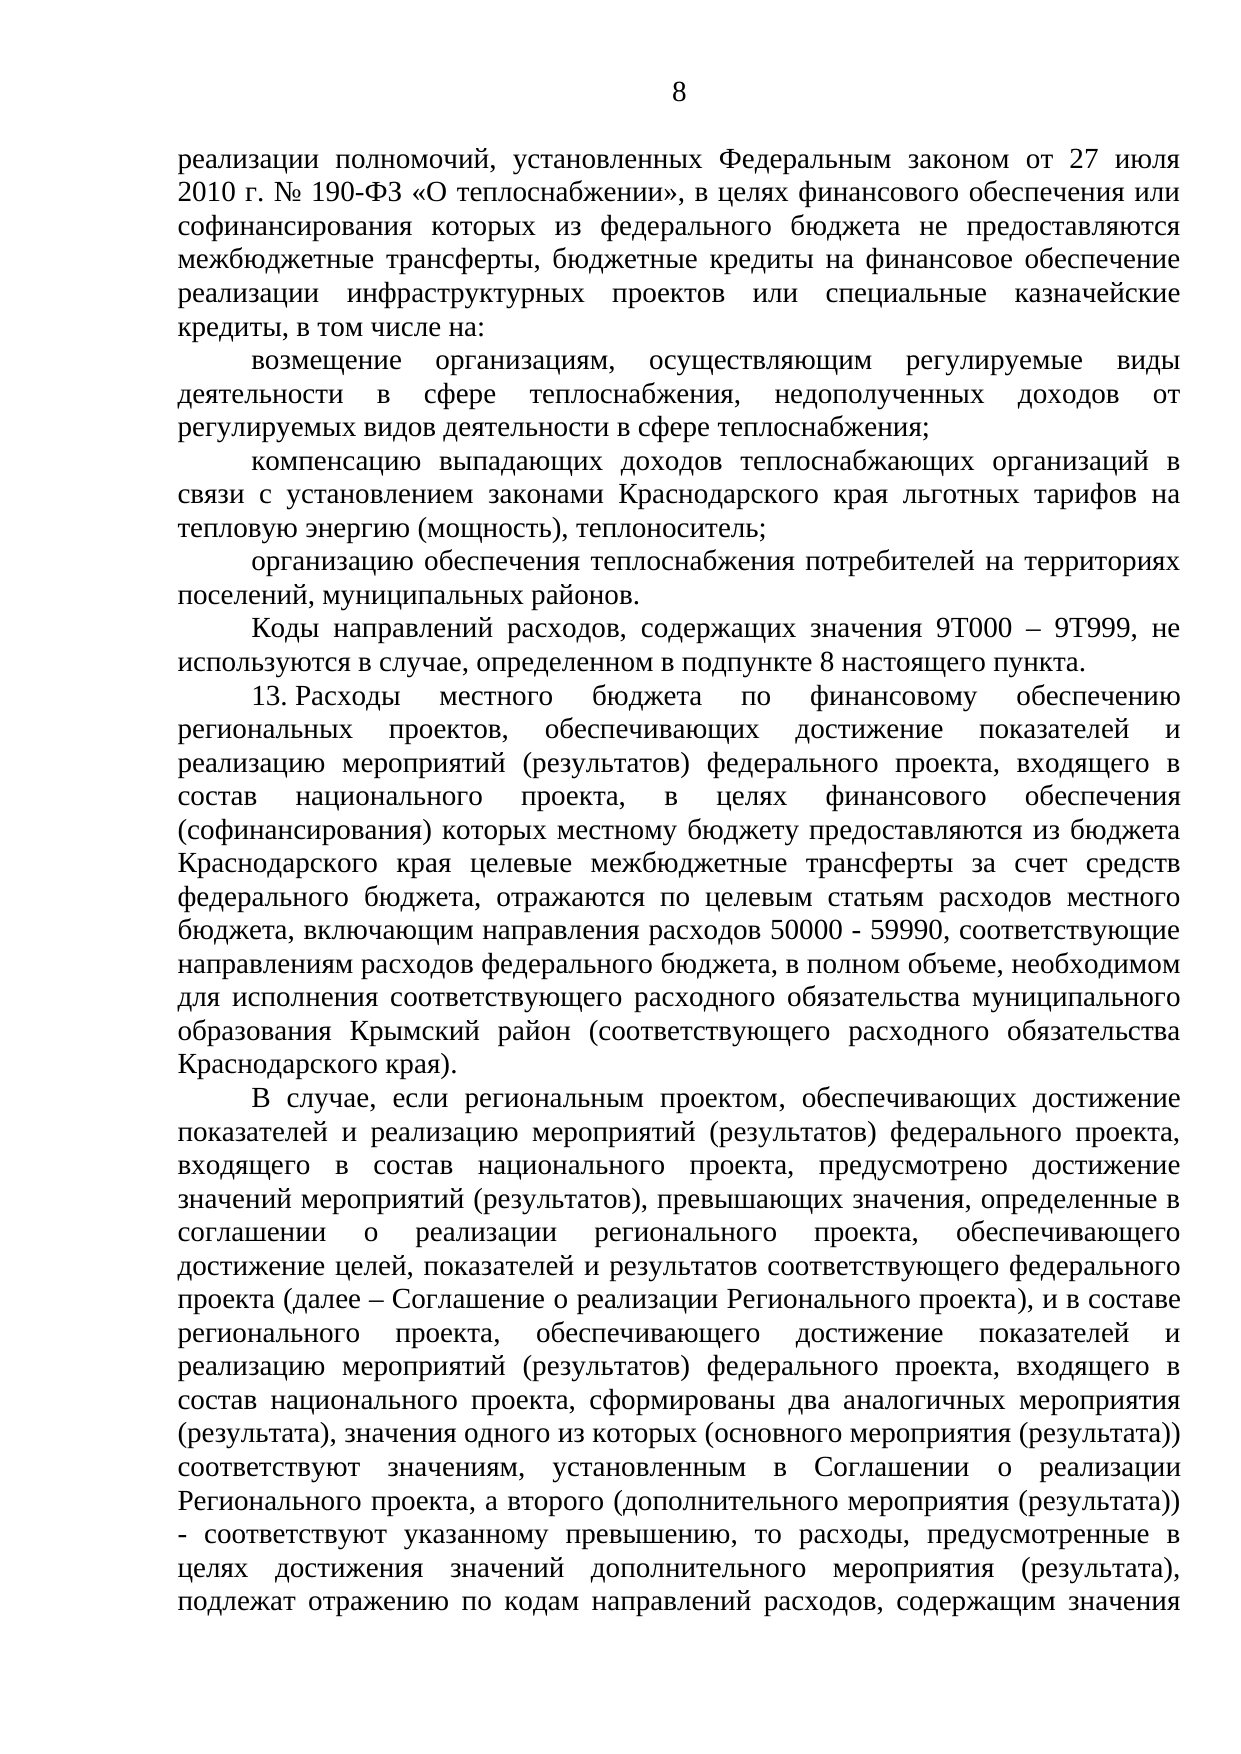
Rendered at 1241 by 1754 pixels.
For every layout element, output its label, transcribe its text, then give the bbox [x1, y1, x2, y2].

text 13. Расходы местного бюджета по финансовому обеспечению региональных проектов, обеспечивающих достижение показателей и реализацию мероприятий (результатов) федерального проекта, входящего в состав национального проекта, в целях финансового обеспечения (софинансирования) которых местному бюджету предоставляются из бюджета Краснодарского края целевые межбюджетные трансферты за счет средств федерального бюджета, отражаются по целевым статьям расходов местного бюджета, включающим направления расходов 50000 - 59990, соответствующие направлениям расходов федерального бюджета, в полном объеме, необходимом для исполнения соответствующего расходного обязательства муниципального образования Крымский район (соответствующего расходного обязательства Краснодарского края). [177, 678, 1181, 1080]
text организацию обеспечения теплоснабжения потребителей на территориях поселений, муниципальных районов. [177, 543, 1181, 611]
text возмещение организациям, осуществляющим регулируемые виды деятельности в сфере теплоснабжения, недополученных доходов от регулируемых видов деятельности в сфере теплоснабжения; [177, 342, 1181, 443]
text Коды направлений расходов, содержащих значения 9Т000 – 9Т999, не используются в случае, определенном в подпункте 8 настоящего пункта. [177, 611, 1181, 678]
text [177, 141, 1181, 342]
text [177, 1080, 1181, 1617]
text компенсацию выпадающих доходов теплоснабжающих организаций в связи с установлением законами Краснодарского края льготных тарифов на тепловую энергию (мощность), теплоноситель; [177, 443, 1181, 543]
